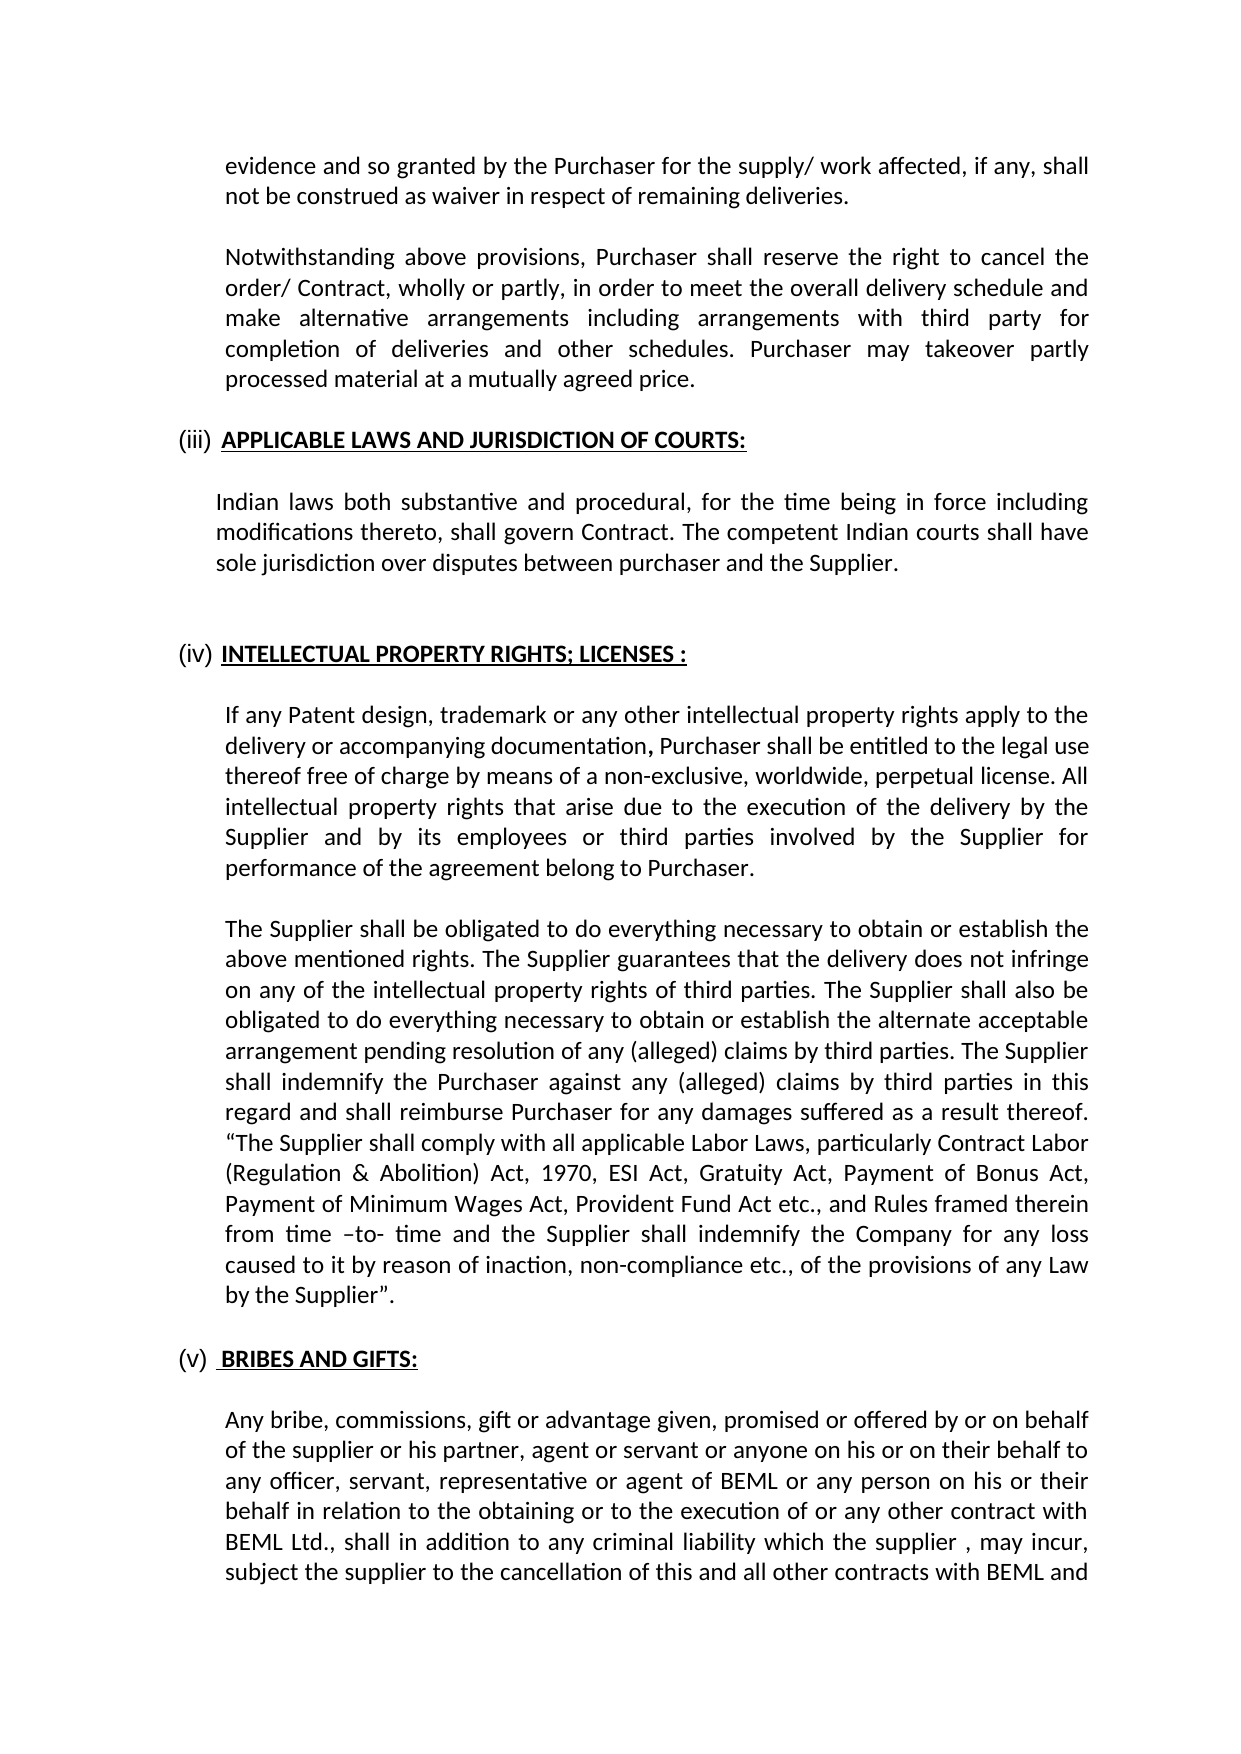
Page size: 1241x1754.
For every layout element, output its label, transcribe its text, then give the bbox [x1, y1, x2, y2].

list BRIBES AND GIFTS: [178, 1343, 1090, 1373]
text The Supplier shall be obligated to do everything necessary to obtain or establish the above mentioned rights. The Supplier guarantees that the delivery does not infringe on any of the intellectual property rights of third parties. The Supplier shall also be obligated to do everything necessary to obtain or establish the alternate acceptable arrangement pending resolution of any (alleged) claims by third parties. The Supplier shall indemnify the Purchaser against any (alleged) claims by third parties in this regard and shall reimburse Purchaser for any damages suffered as a result thereof. “The Supplier shall comply with all applicable Labor Laws, particularly Contract Labor (Regulation & Abolition) Act, 1970, ESI Act, Gratuity Act, Payment of Bonus Act, Payment of Minimum Wages Act, Provident Fund Act etc., and Rules framed therein from time –to- time and the Supplier shall indemnify the Company for any loss caused to it by reason of inaction, non-compliance etc., of the provisions of any Law by the Supplier”. [225, 913, 1090, 1310]
list INTELLECTUAL PROPERTY RIGHTS; LICENSES : [178, 638, 1090, 669]
text Indian laws both substantive and procedural, for the time being in force including modifications thereto, shall govern Contract. The competent Indian courts shall have sole jurisdiction over disputes between purchaser and the Supplier. [216, 486, 1090, 577]
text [225, 1404, 1090, 1587]
text Notwithstanding above provisions, Purchaser shall reserve the right to cancel the order/ Contract, wholly or partly, in order to meet the overall delivery schedule and make alternative arrangements including arrangements with third party for completion of deliveries and other schedules. Purchaser may takeover partly processed material at a mutually agreed price. [225, 242, 1090, 394]
list APPLICABLE LAWS AND JURISDICTION OF COURTS: [178, 425, 1090, 455]
text If any Patent design, trademark or any other intellectual property rights apply to the delivery or accompanying documentation, Purchaser shall be entitled to the legal use thereof free of charge by means of a non-exclusive, worldwide, perpetual license. All intellectual property rights that arise due to the execution of the delivery by the Supplier and by its employees or third parties involved by the Supplier for performance of the agreement belong to Purchaser. [225, 699, 1090, 882]
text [225, 150, 1090, 211]
